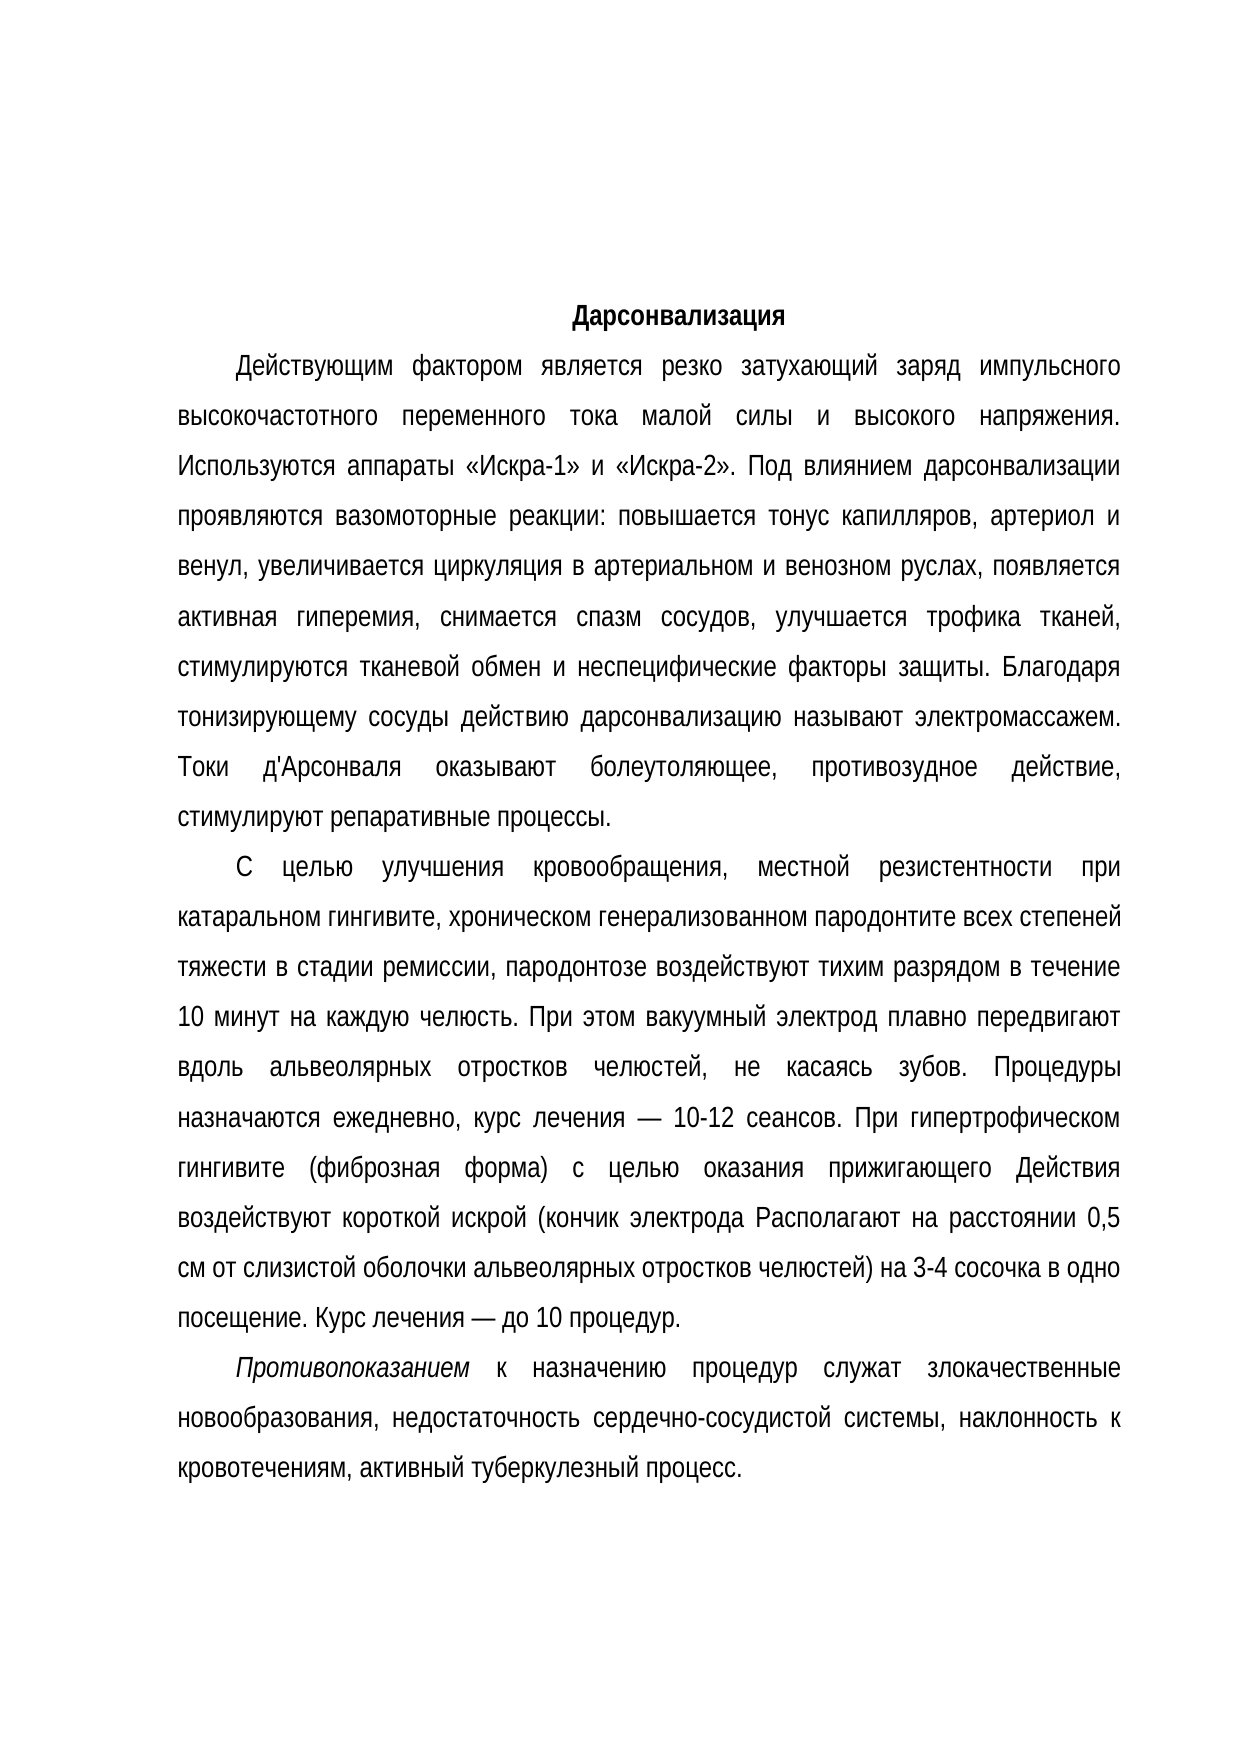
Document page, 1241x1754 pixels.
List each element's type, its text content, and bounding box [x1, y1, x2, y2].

text Противопоказанием к назначению процедур служат злокачественные новообразования, недостаточность сердечно-сосудистой системы, наклонность к кровотечениям, активный туберкулезный процесс. [177, 1350, 1122, 1484]
text Дарсонвализация [177, 298, 1122, 331]
text С целью улучшения кровообращения, местной резистентности при катаральном гингивите, хроническом генерализованном пародонтите всех степеней тяжести в стадии ремиссии, пародонтозе воздействуют тихим разрядом в течение 10 минут на каждую челюсть. При этом вакуумный электрод плавно передвигают вдоль альвеолярных отростков челюстей, не касаясь зубов. Процедуры назначаются ежедневно, курс лечения — 10-12 сеансов. При гипертрофическом гингивите (фиброзная форма) с целью оказания прижигающего Действия воздействуют короткой искрой (кончик электрода Располагают на расстоянии от слизистой оболочки альвеолярных отростков челюстей) на 3-4 сосочка в одно посещение. Курс лечения — до 10 процедур. [177, 849, 1122, 1333]
text Действующим фактором является резко затухающий заряд импульсного высокочастотного переменного тока малой силы и высокого напряжения. Используются аппараты «Искра-1» и «Искра-2». Под влиянием дарсонвализации проявляются вазомоторные реакции: повышается тонус капилляров, артериол и венул, увеличивается циркуляция в артериальном и венозном руслах, появляется активная гиперемия, снимается спазм сосудов, улучшается трофика тканей, стимулируются тканевой обмен и неспецифические факторы защиты. Благодаря тонизирующему сосуды действию дарсонвализацию называют электромассажем. Токи д'Арсонваля оказывают болеутоляющее, противозудное действие, стимулируют репаративные процессы. [177, 348, 1122, 832]
